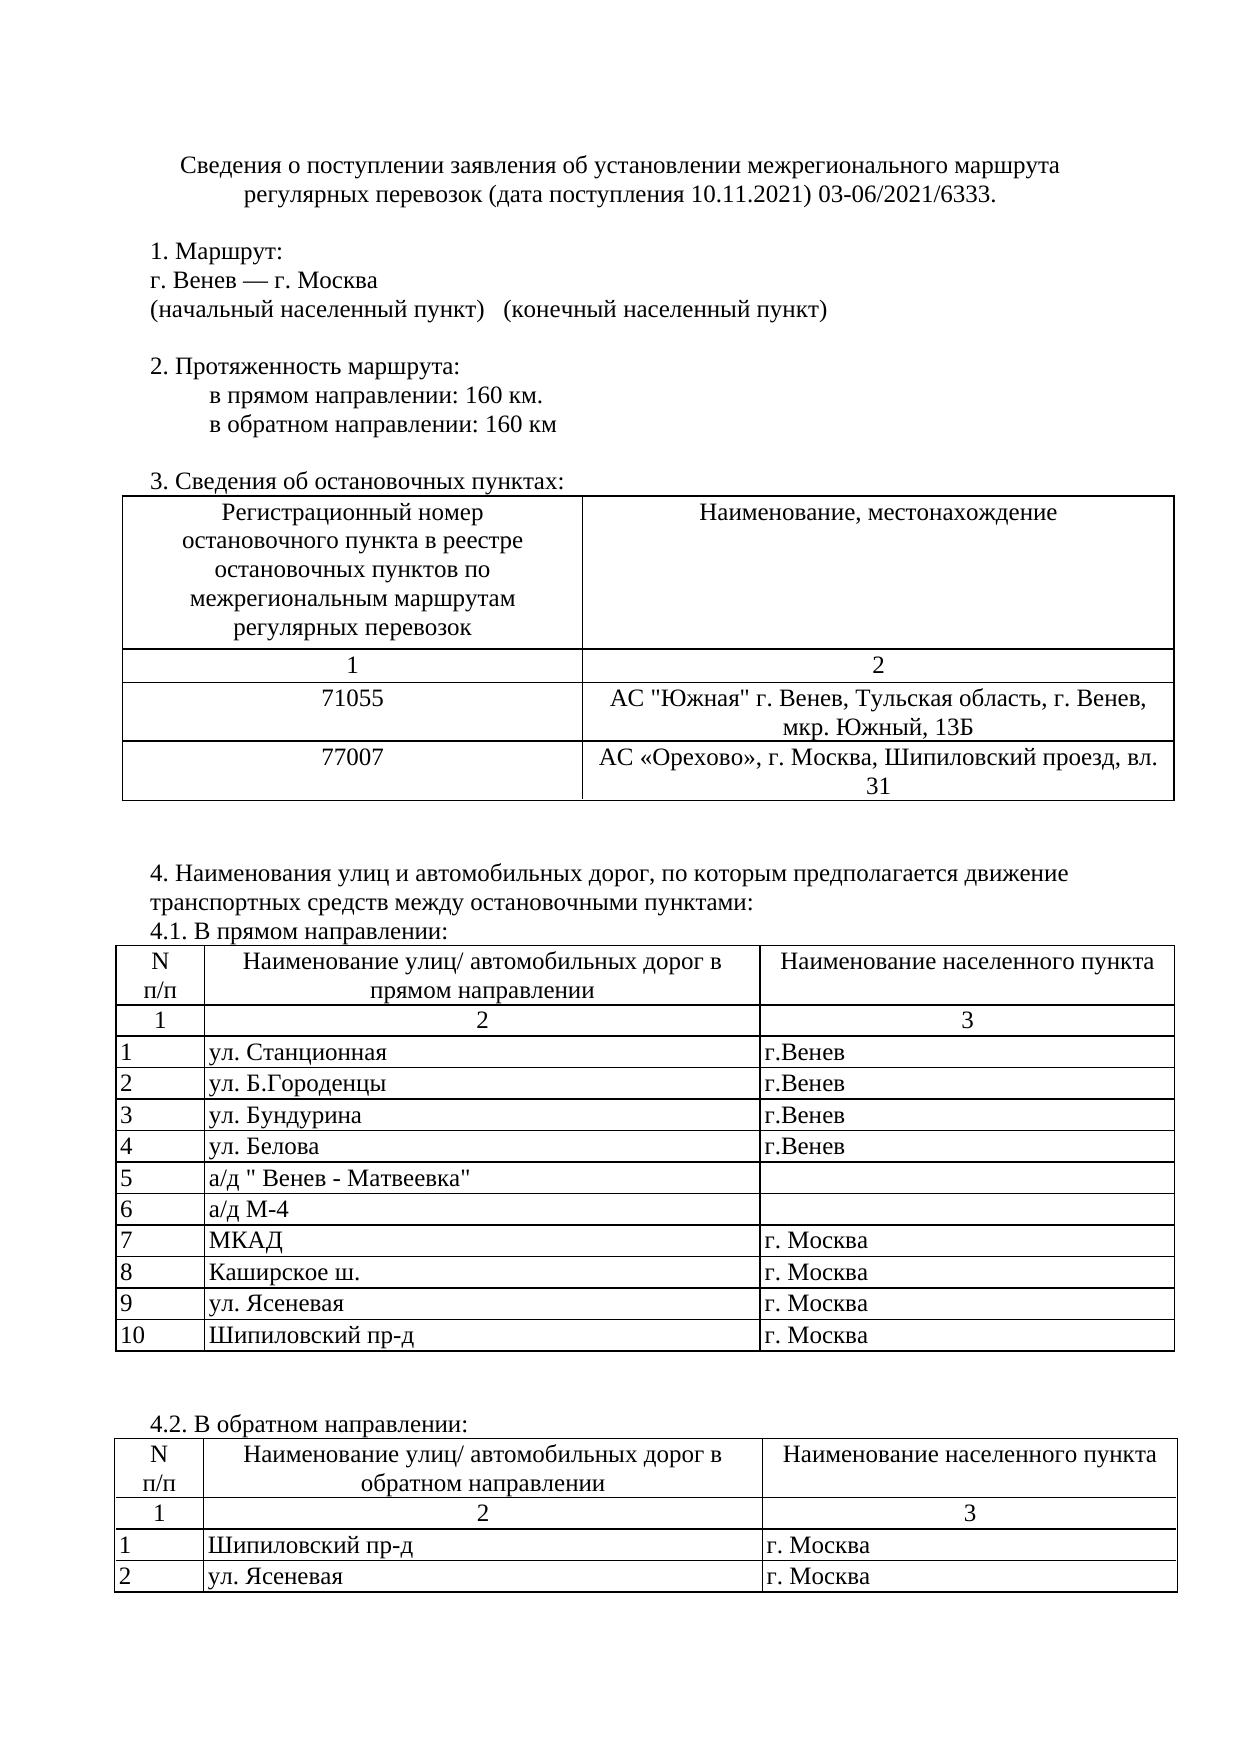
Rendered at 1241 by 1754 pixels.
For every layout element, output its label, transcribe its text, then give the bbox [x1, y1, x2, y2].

table_cell г.Венев [761, 1037, 1174, 1067]
table_header Наименование улиц/ автомобильных дорог в прямом направлении [205, 946, 759, 1004]
table_cell 9 [117, 1289, 204, 1318]
table_cell г. Москва [763, 1560, 1177, 1591]
table_cell 2 [204, 1498, 762, 1528]
table_cell г. Москва [761, 1226, 1174, 1256]
table_cell 77007 [123, 742, 582, 799]
table_cell 1 [115, 1498, 203, 1528]
table_cell г. Москва [761, 1257, 1174, 1287]
text Сведения о поступлении заявления об установлении межрегионального маршрута регулярных перевозок (дата поступления 10.11.2021) 03-06/2021/6333. [150, 150, 1090, 207]
text в прямом направлении: 160 км. [150, 380, 1090, 409]
table_cell Каширское ш. [205, 1257, 759, 1287]
table_header Наименование, местонахождение [583, 497, 1173, 648]
table_header Наименование населенного пункта [763, 1439, 1177, 1497]
table_cell 2 [583, 650, 1173, 681]
table_cell [761, 1194, 1174, 1224]
text (начальный населенный пункт) (конечный населенный пункт) [150, 294, 1090, 322]
text 4.1. В прямом направлении: [150, 916, 1090, 945]
table_cell 6 [117, 1194, 204, 1224]
table_cell 8 [117, 1257, 204, 1287]
table_cell г. Москва [761, 1320, 1174, 1350]
table_header N п/п [115, 1439, 203, 1497]
text 4.2. В обратном направлении: [150, 1409, 1090, 1438]
text 1. Маршрут: [150, 236, 1090, 265]
table_cell ул. Ясеневая [204, 1561, 762, 1591]
table_cell 2 [117, 1068, 204, 1098]
table_cell 2 [115, 1561, 203, 1591]
table_cell 7 [117, 1226, 204, 1256]
text 3. Сведения об остановочных пунктах: [150, 466, 1090, 495]
table_cell 3 [761, 1006, 1174, 1035]
table_header Наименование улиц/ автомобильных дорог в обратном направлении [204, 1439, 762, 1497]
table_cell АС «Орехово», г. Москва, Шипиловский проезд, вл. 31 [583, 742, 1173, 799]
table_cell МКАД [205, 1226, 759, 1256]
table_cell ул. Станционная [205, 1037, 759, 1067]
table_cell Шипиловский пр-д [204, 1530, 762, 1560]
text в обратном направлении: 160 км [150, 409, 1090, 437]
table_cell г.Венев [761, 1068, 1174, 1098]
table_header Наименование населенного пункта [761, 946, 1174, 1004]
table_cell [761, 1163, 1174, 1193]
table_cell ул. Б.Городенцы [205, 1068, 759, 1098]
table_cell ул. Белова [205, 1131, 759, 1161]
text г. Венев — г. Москва [150, 265, 1090, 294]
table_header N п/п [117, 946, 204, 1004]
table_cell 1 [117, 1006, 204, 1035]
table_cell 3 [117, 1100, 204, 1130]
table_cell г. Москва [763, 1528, 1177, 1560]
table_cell 4 [117, 1131, 204, 1161]
table_cell 10 [117, 1320, 204, 1350]
table_cell 1 [123, 650, 582, 681]
table_cell а/д " Венев - Матвеевка" [205, 1163, 759, 1193]
table_cell г.Венев [761, 1131, 1174, 1161]
table_cell 71055 [123, 683, 582, 740]
table_cell Шипиловский пр-д [205, 1320, 759, 1350]
text 4. Наименования улиц и автомобильных дорог, по которым предполагается движение транспортных средств между остановочными пунктами: [150, 858, 1090, 916]
table_cell 3 [763, 1497, 1177, 1528]
table_cell АС "Южная" г. Венев, Тульская область, г. Венев, мкр. Южный, 13Б [583, 683, 1173, 740]
table_header Регистрационный номер остановочного пункта в реестре остановочных пунктов по межрегиональным маршрутам регулярных перевозок [123, 497, 582, 648]
table_cell г.Венев [761, 1100, 1174, 1130]
table_cell ул. Ясеневая [205, 1289, 759, 1318]
table_cell ул. Бундурина [205, 1100, 759, 1130]
table_cell 5 [117, 1163, 204, 1193]
text 2. Протяженность маршрута: [150, 351, 1090, 380]
table_cell 2 [205, 1006, 759, 1035]
table_cell а/д М-4 [205, 1194, 759, 1224]
table_cell 1 [115, 1529, 203, 1560]
table_cell г. Москва [761, 1289, 1174, 1318]
table_cell 1 [117, 1037, 204, 1067]
